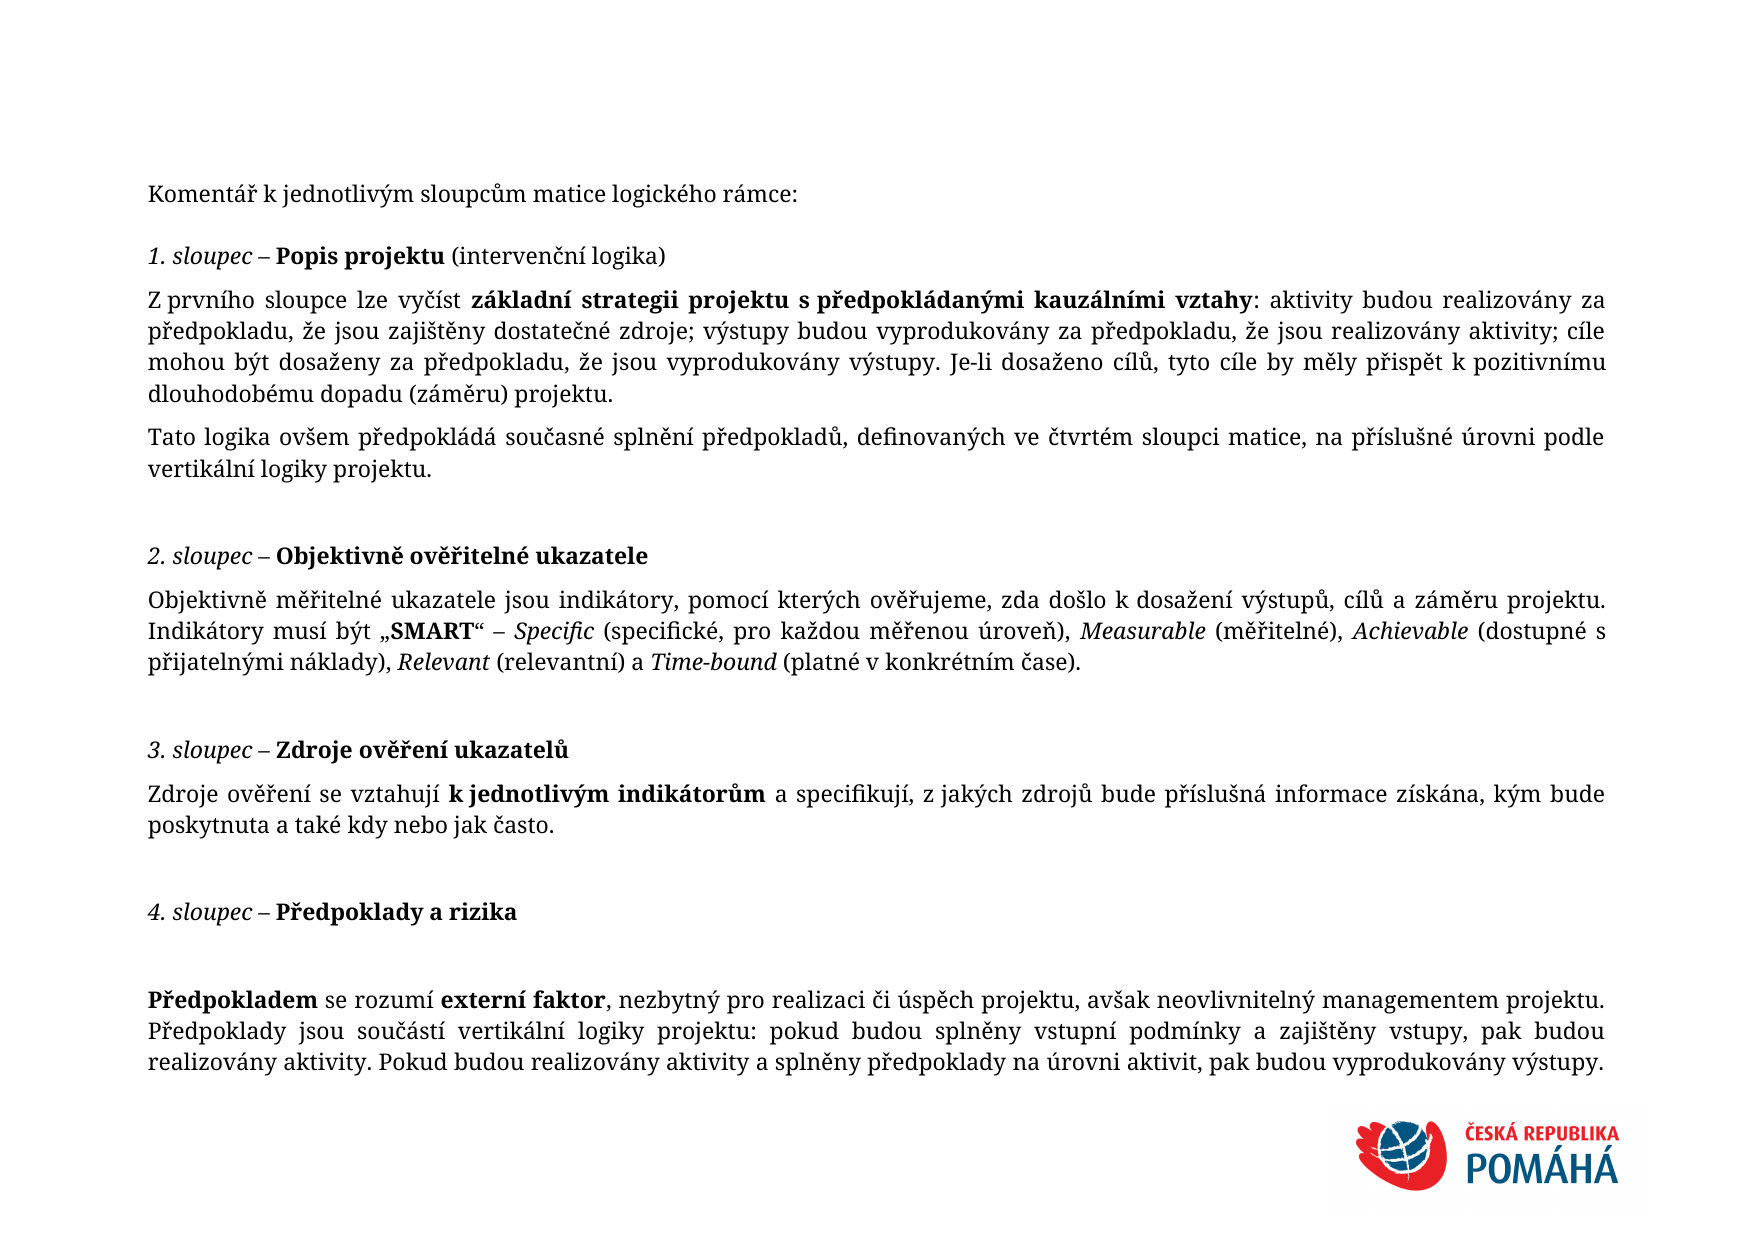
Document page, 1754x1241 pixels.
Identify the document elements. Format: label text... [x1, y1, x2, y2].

list 1. sloupec – Popis projektu (intervenční logika) [148, 240, 1606, 271]
text Tato logika ovšem předpokládá současné splnění předpokladů, definovaných ve čtvrtém sloupci matice, na příslušné úrovni podle vertikální logiky projektu. [148, 421, 1606, 484]
text Objektivně měřitelné ukazatele jsou indikátory, pomocí kterých ověřujeme, zda došlo k dosažení výstupů, cílů a záměru projektu. Indikátory musí být „SMART“ – Specific (specifické, pro každou měřenou úroveň), Measurable (měřitelné), Achievable (dostupné s přijatelnými náklady), Relevant (relevantní) a Time-bound (platné v konkrétním čase). [148, 584, 1606, 678]
list 3. sloupec – Zdroje ověření ukazatelů [148, 734, 1606, 765]
text Zdroje ověření se vztahují k jednotlivým indikátorům a specifikují, z jakých zdrojů bude příslušná informace získána, kým bude poskytnuta a také kdy nebo jak často. [148, 778, 1606, 840]
text Z prvního sloupce lze vyčíst základní strategii projektu s předpokládanými kauzálními vztahy: aktivity budou realizovány za předpokladu, že jsou zajištěny dostatečné zdroje; výstupy budou vyprodukovány za předpokladu, že jsou realizovány aktivity; cíle mohou být dosaženy za předpokladu, že jsou vyprodukovány výstupy. Je-li dosaženo cílů, tyto cíle by měly přispět k pozitivnímu dlouhodobému dopadu (záměru) projektu. [148, 284, 1606, 409]
text Komentář k jednotlivým sloupcům matice logického rámce: [148, 178, 1606, 209]
list 4. sloupec – Předpoklady a rizika [148, 896, 1606, 928]
picture [1327, 1097, 1648, 1212]
list 2. sloupec – Objektivně ověřitelné ukazatele [148, 540, 1606, 571]
